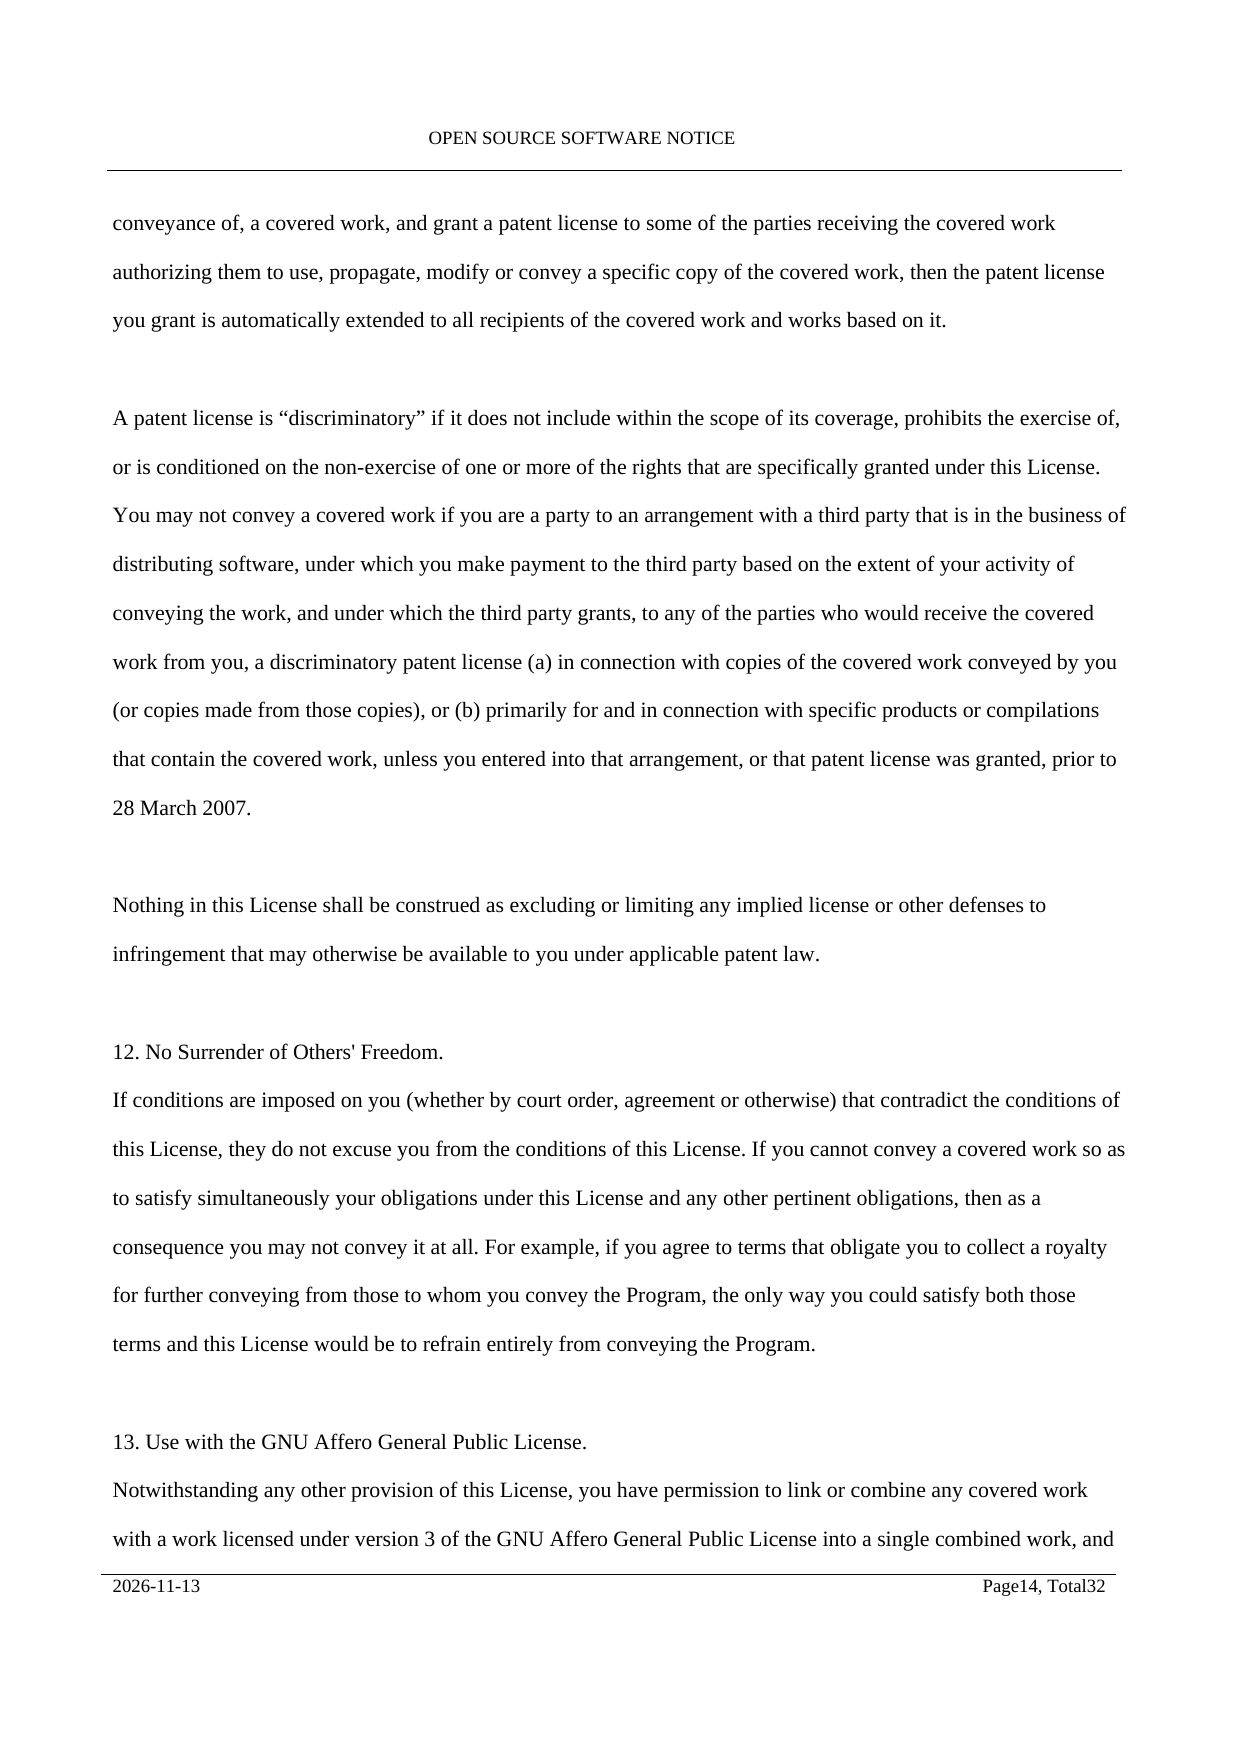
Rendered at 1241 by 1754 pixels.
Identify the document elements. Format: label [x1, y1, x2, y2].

text [112, 206, 1128, 1555]
